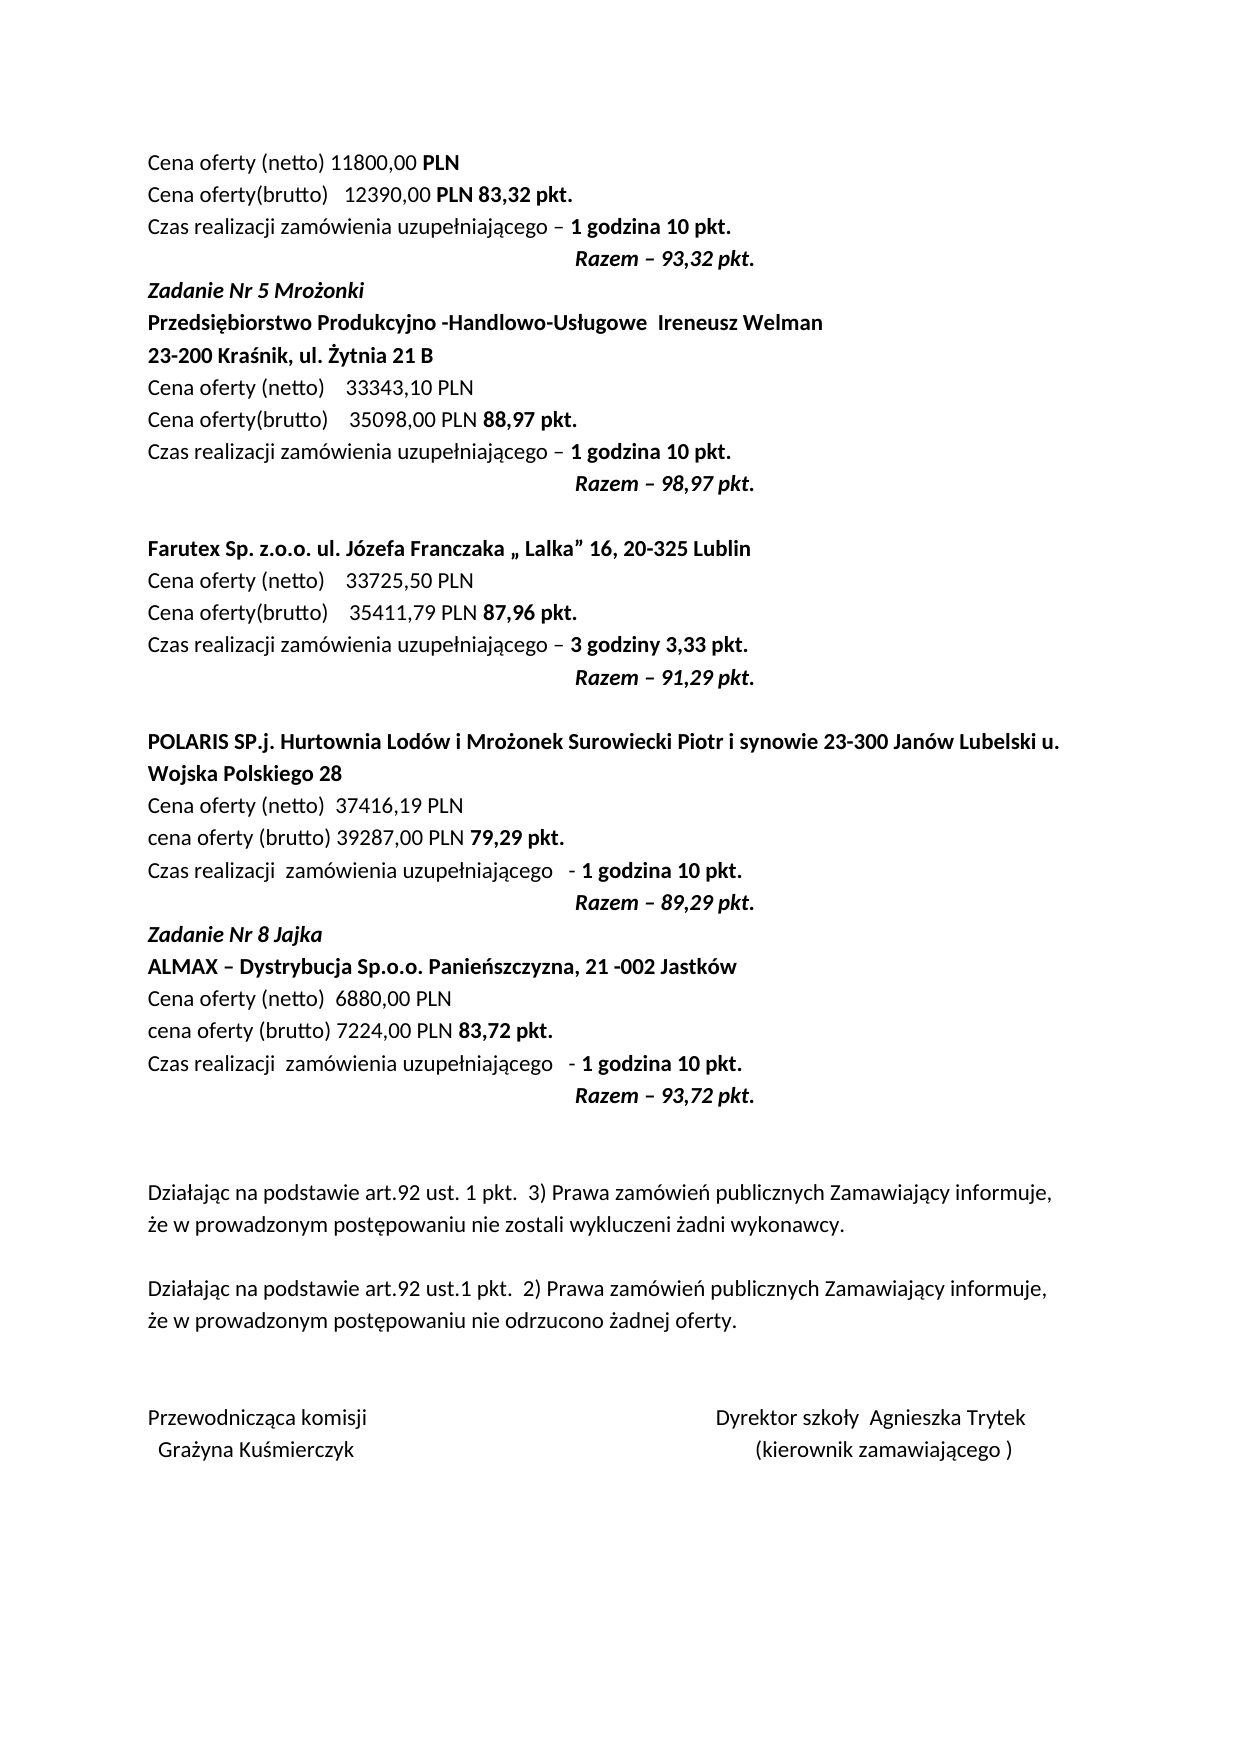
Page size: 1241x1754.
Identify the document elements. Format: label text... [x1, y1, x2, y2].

text Cena oferty (netto) 11800,00 PLN [148, 148, 1093, 176]
text że w prowadzonym postępowaniu nie odrzucono żadnej oferty. [148, 1306, 1093, 1334]
text Przedsiębiorstwo Produkcyjno -Handlowo-Usługowe Ireneusz Welman 23-200 Kraśnik, ul. Żytnia 21 B [148, 308, 1093, 369]
text Cena oferty (netto) 33725,50 PLN [148, 566, 1093, 594]
text POLARIS SP.j. Hurtownia Lodów i Mrożonek Surowiecki Piotr i synowie 23-300 Janów Lubelski u. Wojska Polskiego 28 Cena oferty (netto) 37416,19 PLN cena oferty (brutto) 39287,00 PLN 79,29 pkt. Czas realizacji zamówienia uzupełniającego - 1 godzina 10 pkt. [148, 727, 1093, 884]
text Czas realizacji zamówienia uzupełniającego – 3 godziny 3,33 pkt. [148, 630, 1093, 658]
text Czas realizacji zamówienia uzupełniającego – 1 godzina 10 pkt. [148, 437, 1093, 465]
text Cena oferty(brutto) 35411,79 PLN 87,96 pkt. [148, 598, 1093, 626]
text Razem – 93,32 pkt. [148, 244, 1093, 272]
text Grażyna Kuśmierczyk (kierownik zamawiającego ) [148, 1435, 1093, 1463]
text że w prowadzonym postępowaniu nie zostali wykluczeni żadni wykonawcy. [148, 1210, 1093, 1238]
text Razem – 89,29 pkt. [148, 888, 1093, 916]
text Zadanie Nr 5 Mrożonki [148, 276, 1093, 304]
text Cena oferty(brutto) 12390,00 PLN 83,32 pkt. [148, 180, 1093, 208]
text Działając na podstawie art.92 ust. 1 pkt. 3) Prawa zamówień publicznych Zamawiający informuje, [148, 1178, 1093, 1206]
text Cena oferty(brutto) 35098,00 PLN 88,97 pkt. [148, 405, 1093, 433]
text Razem – 93,72 pkt. [148, 1081, 1093, 1109]
text Cena oferty (netto) 33343,10 PLN [148, 373, 1093, 401]
text Farutex Sp. z.o.o. ul. Józefa Franczaka „ Lalka” 16, 20-325 Lublin [148, 534, 1093, 562]
text Przewodnicząca komisji Dyrektor szkoły Agnieszka Trytek [148, 1403, 1093, 1431]
text Razem – 98,97 pkt. [148, 469, 1093, 497]
text Razem – 91,29 pkt. [148, 663, 1093, 691]
text Działając na podstawie art.92 ust.1 pkt. 2) Prawa zamówień publicznych Zamawiający informuje, [148, 1274, 1093, 1302]
text Czas realizacji zamówienia uzupełniającego – 1 godzina 10 pkt. [148, 212, 1093, 240]
text Zadanie Nr 8 Jajka [148, 920, 1093, 948]
text ALMAX – Dystrybucja Sp.o.o. Panieńszczyzna, 21 -002 Jastków Cena oferty (netto) 6880,00 PLN cena oferty (brutto) 7224,00 PLN 83,72 pkt. Czas realizacji zamówienia uzupełniającego - 1 godzina 10 pkt. [148, 952, 1093, 1077]
